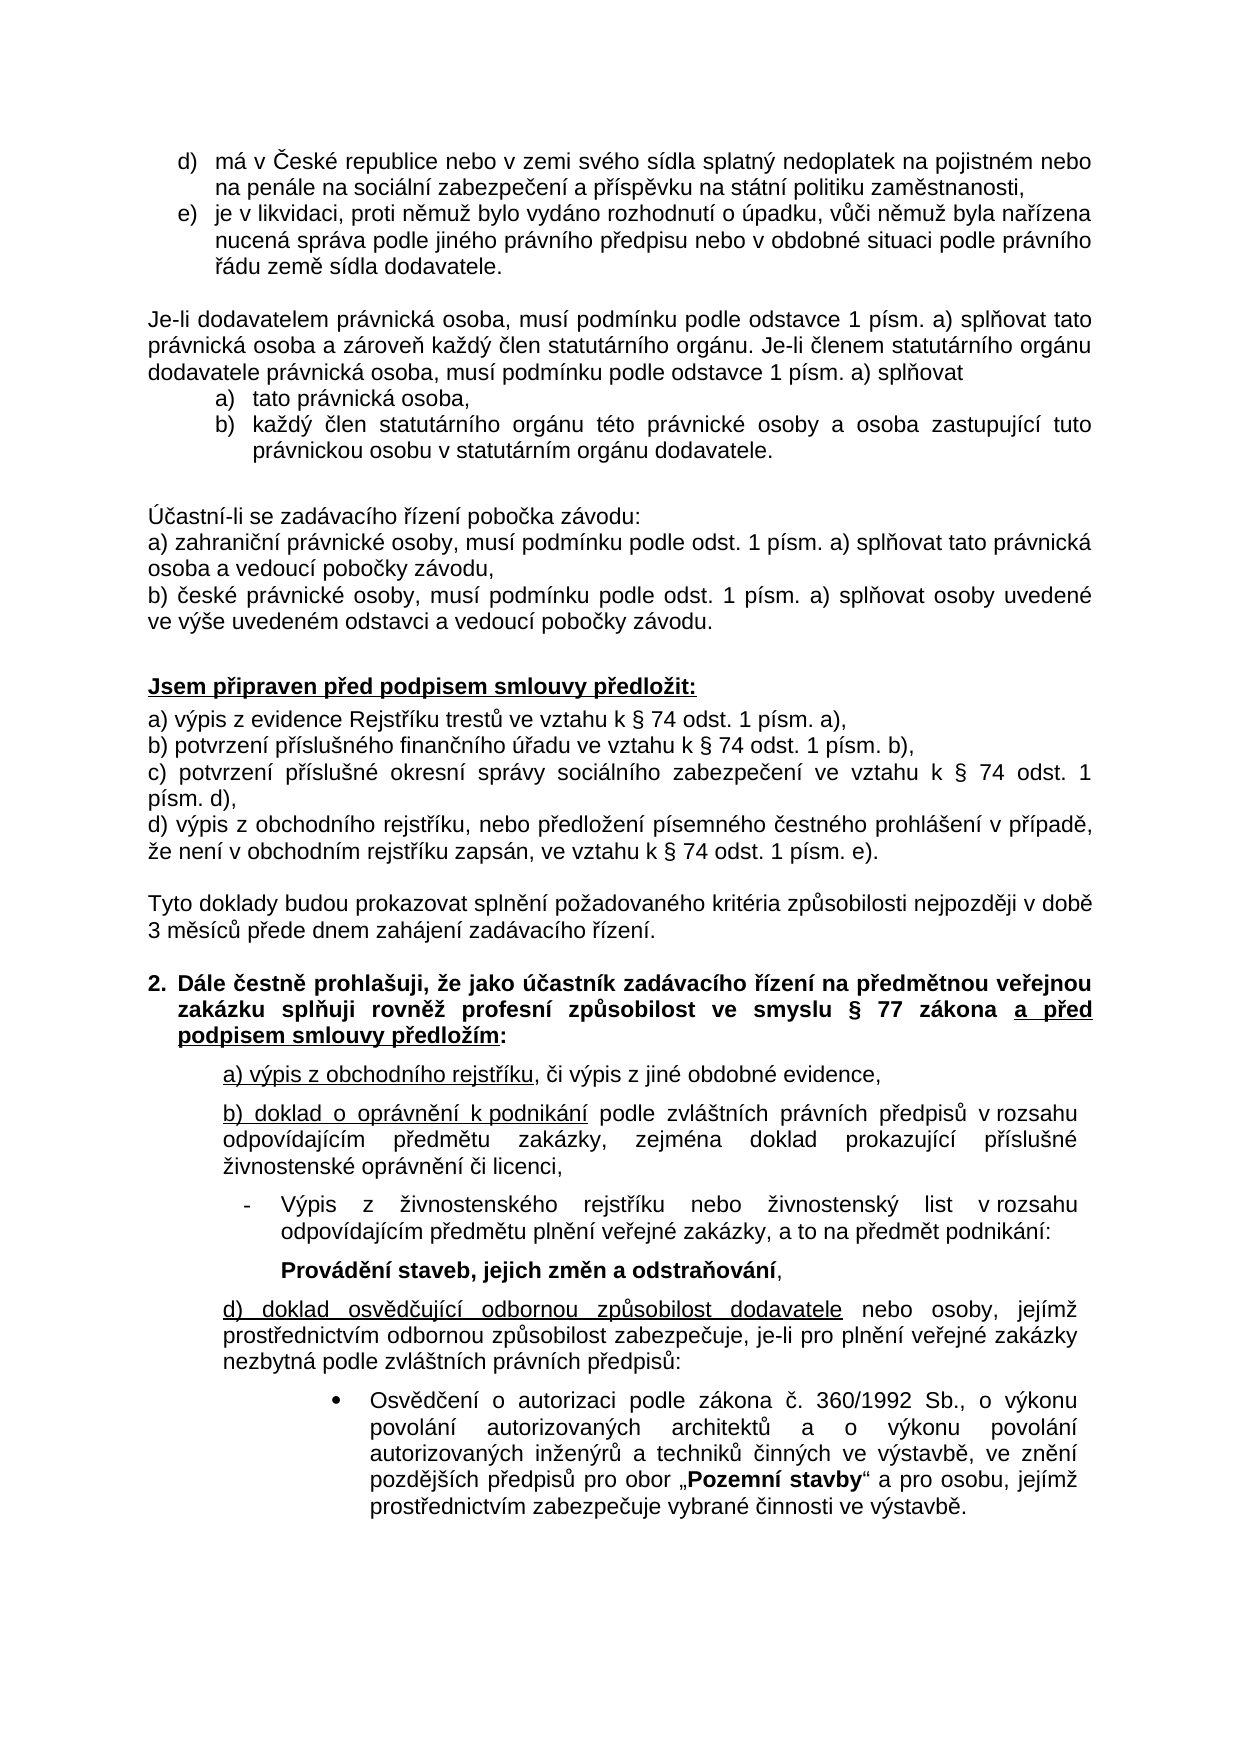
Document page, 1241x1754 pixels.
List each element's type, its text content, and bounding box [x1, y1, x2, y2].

list je v likvidaci, proti němuž bylo vydáno rozhodnutí o úpadku, vůči němuž byla nařízena nucená správa podle jiného právního předpisu nebo v obdobné situaci podle právního řádu země sídla dodavatele. [177, 200, 1093, 279]
text b) doklad o oprávnění k podnikání podle zvláštních právních předpisů v rozsahu odpovídajícím předmětu zakázky, zejména doklad prokazující příslušné živnostenské oprávnění či licenci, [223, 1100, 1078, 1179]
text Je-li dodavatelem právnická osoba, musí podmínku podle odstavce 1 písm. a) splňovat tato právnická osoba a zároveň každý člen statutárního orgánu. Je-li členem statutárního orgánu dodavatele právnická osoba, musí podmínku podle odstavce 1 písm. a) splňovat [148, 306, 1093, 385]
text c) potvrzení příslušné okresní správy sociálního zabezpečení ve vztahu k § 74 odst. 1 písm. d), [148, 759, 1093, 811]
list Dále čestně prohlašuji, že jako účastník zadávacího řízení na předmětnou veřejnou zakázku splňuji rovněž profesní způsobilost ve smyslu § 77 zákona a před podpisem smlouvy předložím: [148, 969, 1093, 1048]
text Provádění staveb, jejich změn a odstraňování, [207, 1257, 1078, 1283]
list každý člen statutárního orgánu této právnické osoby a osoba zastupující tuto právnickou osobu v statutárním orgánu dodavatele. [215, 411, 1093, 464]
text d) výpis z obchodního rejstříku, nebo předložení písemného čestného prohlášení v případě, že není v obchodním rejstříku zapsán, ve vztahu k § 74 odst. 1 písm. e). [148, 811, 1093, 864]
text d) doklad osvědčující odbornou způsobilost dodavatele nebo osoby, jejímž prostřednictvím odbornou způsobilost zabezpečuje, je-li pro plnění veřejné zakázky nezbytná podle zvláštních právních předpisů: [223, 1296, 1078, 1375]
list Výpis z živnostenského rejstříku nebo živnostenský list v rozsahu odpovídajícím předmětu plnění veřejné zakázky, a to na předmět podnikání: [243, 1191, 1078, 1244]
list tato právnická osoba, [215, 385, 1093, 411]
list má v České republice nebo v zemi svého sídla splatný nedoplatek na pojistném nebo na penále na sociální zabezpečení a příspěvku na státní politiku zaměstnanosti, [177, 148, 1093, 200]
text b) české právnické osoby, musí podmínku podle odst. 1 písm. a) splňovat osoby uvedené ve výše uvedeném odstavci a vedoucí pobočky závodu. [148, 582, 1093, 634]
text a) výpis z obchodního rejstříku, či výpis z jiné obdobné evidence, [223, 1061, 1078, 1087]
text a) zahraniční právnické osoby, musí podmínku podle odst. 1 písm. a) splňovat tato právnická osoba a vedoucí pobočky závodu, [148, 529, 1093, 582]
text Jsem připraven před podpisem smlouvy předložit: [148, 673, 1093, 700]
text Účastní-li se zadávacího řízení pobočka závodu: [148, 503, 1093, 529]
text a) výpis z evidence Rejstříku trestů ve vztahu k § 74 odst. 1 písm. a), [148, 706, 1093, 732]
list Osvědčení o autorizaci podle zákona č. 360/1992 Sb., o výkonu povolání autorizovaných architektů a o výkonu povolání autorizovaných inženýrů a techniků činných ve výstavbě, ve znění pozdějších předpisů pro obor „Pozemní stavby“ a pro osobu, jejímž prostřednictvím zabezpečuje vybrané činnosti ve výstavbě. [332, 1387, 1078, 1519]
text Tyto doklady budou prokazovat splnění požadovaného kritéria způsobilosti nejpozději v době 3 měsíců přede dnem zahájení zadávacího řízení. [148, 890, 1093, 943]
text b) potvrzení příslušného finančního úřadu ve vztahu k § 74 odst. 1 písm. b), [148, 732, 1093, 759]
